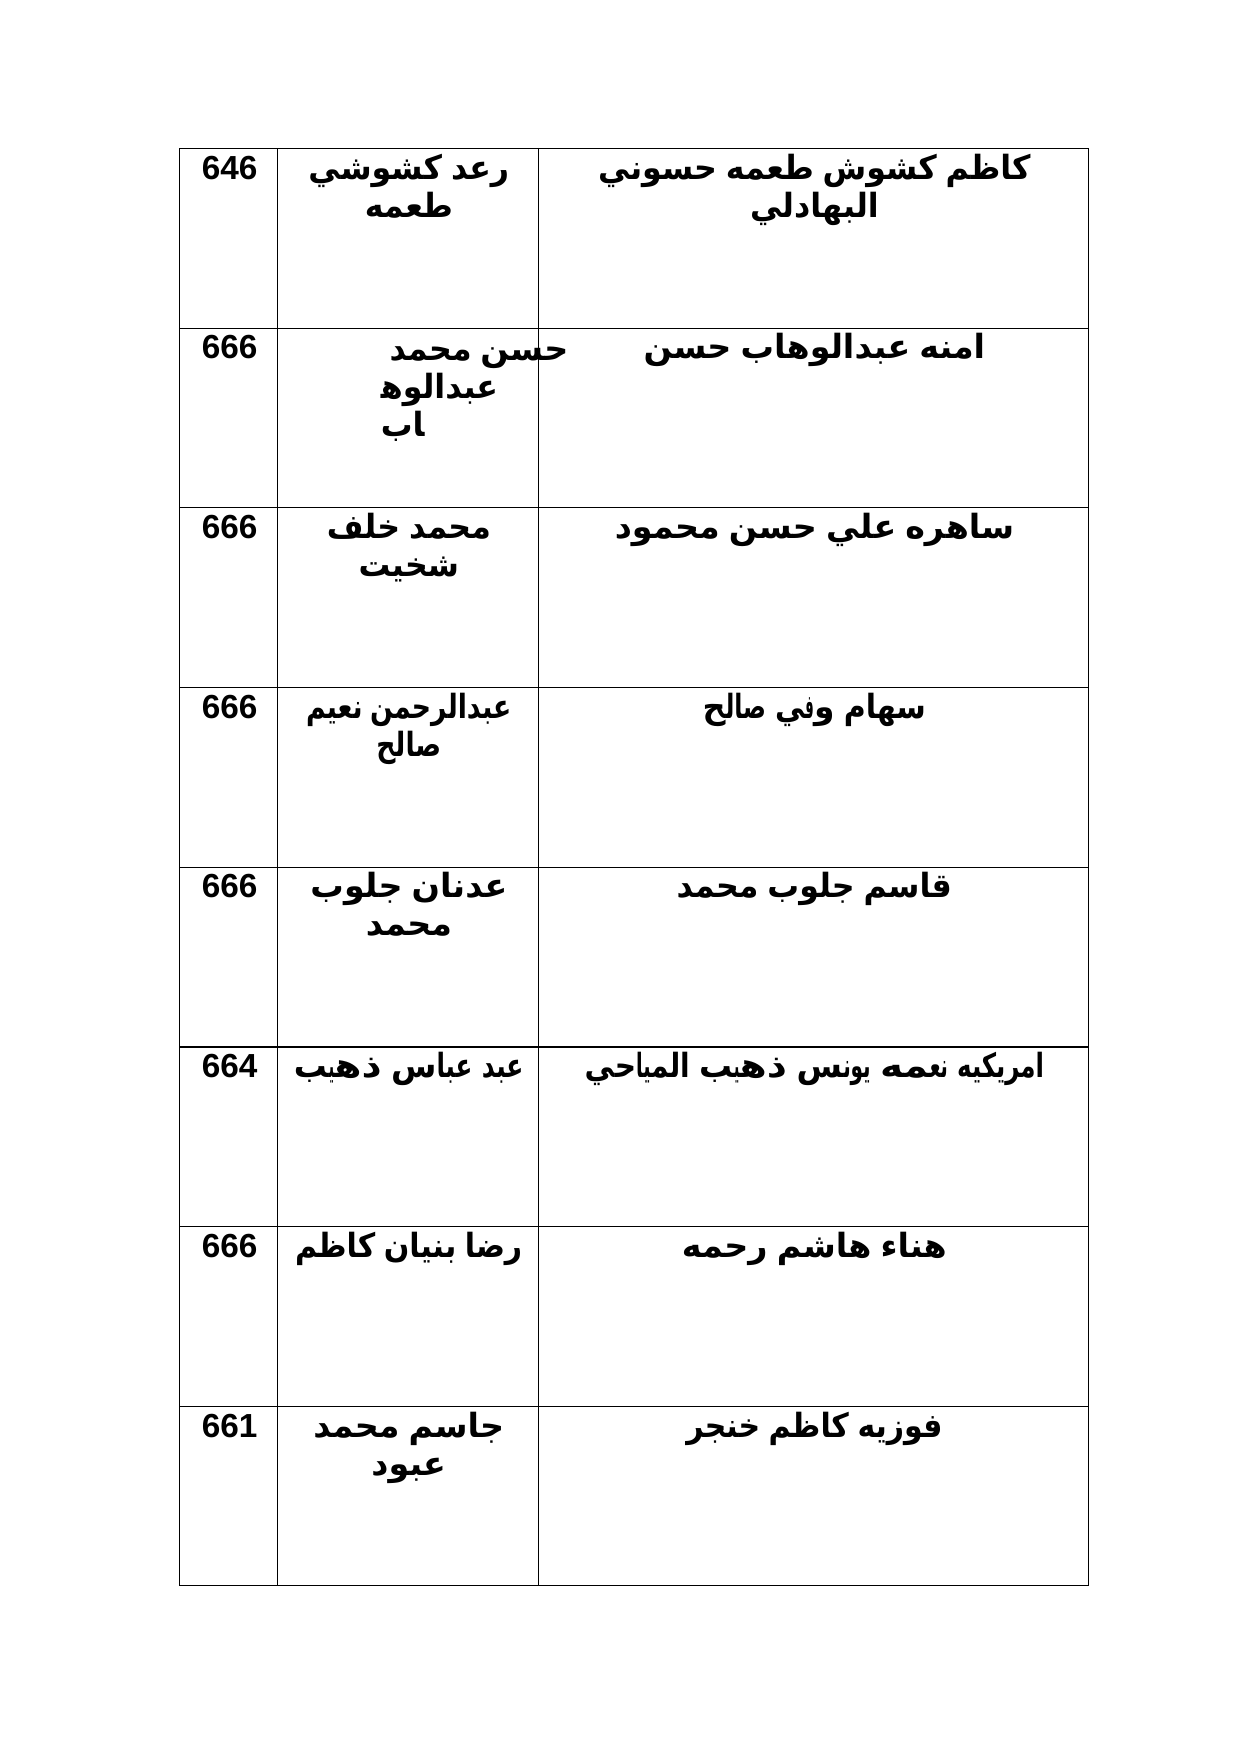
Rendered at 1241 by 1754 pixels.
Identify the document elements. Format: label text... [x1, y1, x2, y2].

table_cell حسن محمد عبدالوهاب [278, 329, 538, 507]
table_cell 666 [180, 1227, 277, 1406]
table_cell محمد خلف شخيت [278, 508, 538, 687]
table_cell 666 [180, 688, 277, 867]
table_header 646 [180, 149, 277, 328]
table_cell هناء هاشم رحمه [539, 1227, 1088, 1406]
table_cell رضا بنيان كاظم [278, 1227, 538, 1406]
table_cell 661 [180, 1407, 277, 1585]
table_cell سهام وفي صالح [539, 688, 1088, 867]
table_cell جاسم محمد عبود [278, 1407, 538, 1585]
table_header كاظم كشوش طعمه حسوني البهادلي [539, 149, 1088, 328]
table_cell عبدالرحمن نعيم صالح [278, 688, 538, 867]
table_cell عدنان جلوب محمد [278, 868, 538, 1046]
table_cell امنه عبدالوهاب حسن [539, 329, 1088, 507]
table_cell 664 [180, 1048, 277, 1226]
table_cell 666 [180, 329, 277, 507]
table_cell امريكيه نعمه يونس ذهيب المياحي [539, 1048, 1088, 1226]
table_cell عبد عباس ذهيب [278, 1048, 538, 1226]
table_cell 666 [180, 868, 277, 1046]
table_cell 666 [180, 508, 277, 687]
table_header رعد كشوشي طعمه [278, 149, 538, 328]
table_cell ساهره علي حسن محمود [539, 508, 1088, 687]
table_cell قاسم جلوب محمد [539, 868, 1088, 1046]
table_cell فوزيه كاظم خنجر [539, 1407, 1088, 1585]
